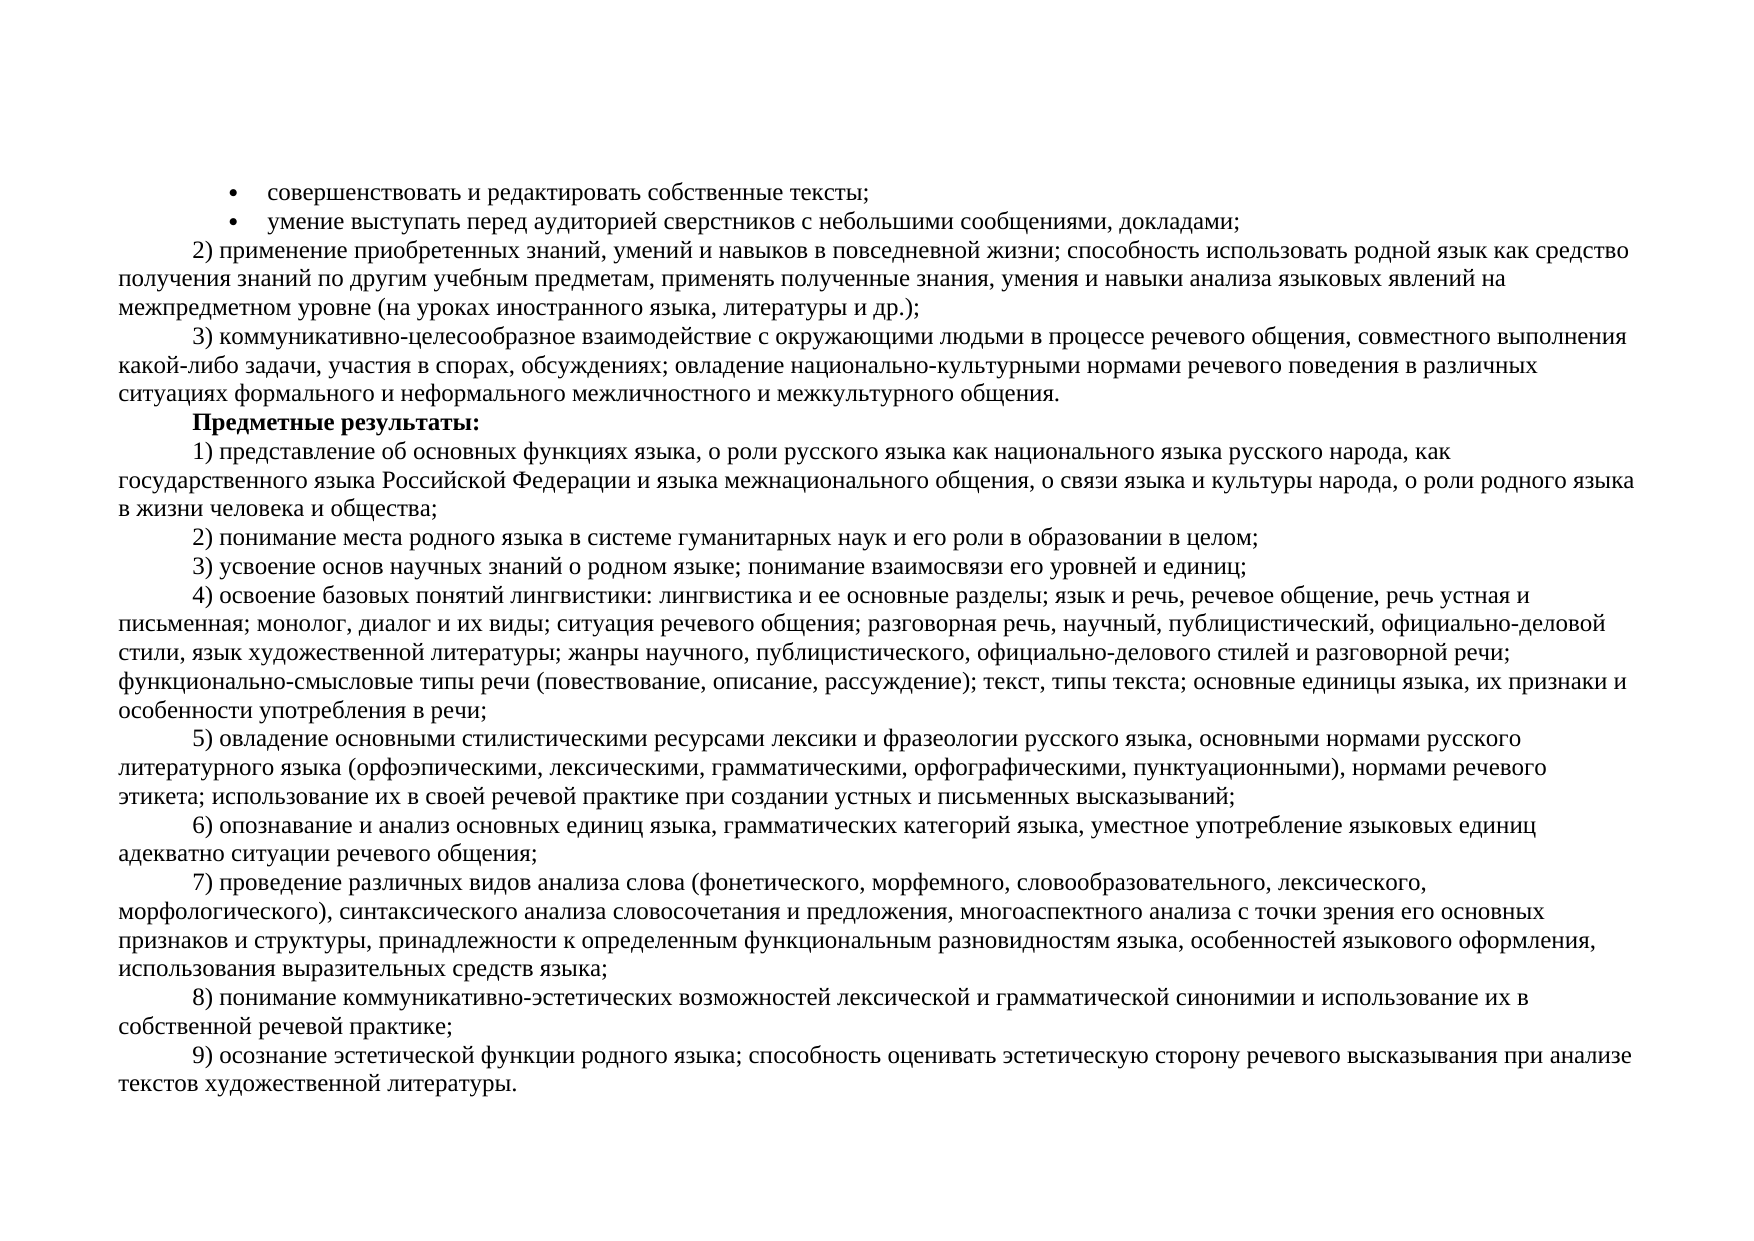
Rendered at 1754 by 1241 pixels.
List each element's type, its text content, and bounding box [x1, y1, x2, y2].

text 7) проведение различных видов анализа слова (фонетического, морфемного, словообразовательного, лексического, морфологического), синтаксического анализа словосочетания и предложения, многоаспектного анализа с точки зрения его основных признаков и структуры, принадлежности к определенным функциональным разновидностям языка, особенностей языкового оформления, использования выразительных средств языка; [118, 867, 1636, 982]
text 1) представление об основных функциях языка, о роли русского языка как национального языка русского народа, как государственного языка Российской Федерации и языка межнационального общения, о связи языка и культуры народа, о роли родного языка в жизни человека и общества; [118, 436, 1636, 522]
list умение выступать перед аудиторией сверстников с небольшими сообщениями, докладами; [229, 206, 1636, 235]
text Предметные результаты: [118, 407, 1636, 436]
text 2) применение приобретенных знаний, умений и навыков в повседневной жизни; способность использовать родной язык как средство получения знаний по другим учебным предметам, применять полученные знания, умения и навыки анализа языковых явлений на межпредметном уровне (на уроках иностранного языка, литературы и др.); [118, 235, 1636, 321]
text 6) опознавание и анализ основных единиц языка, грамматических категорий языка, уместное употребление языковых единиц адекватно ситуации речевого общения; [118, 810, 1636, 867]
text 4) освоение базовых понятий лингвистики: лингвистика и ее основные разделы; язык и речь, речевое общение, речь устная и письменная; монолог, диалог и их виды; ситуация речевого общения; разговорная речь, научный, публицистический, официально-деловой стили, язык художественной литературы; жанры научного, публицистического, официально-делового стилей и разговорной речи; функционально-смысловые типы речи (повествование, описание, рассуждение); текст, типы текста; основные единицы языка, их признаки и особенности употребления в речи; [118, 580, 1636, 723]
text 2) понимание места родного языка в системе гуманитарных наук и его роли в образовании в целом; [118, 522, 1636, 551]
text 3) коммуникативно-целесообразное взаимодействие с окружающими людьми в процессе речевого общения, совместного выполнения какой-либо задачи, участия в спорах, обсуждениях; овладение национально-культурными нормами речевого поведения в различных ситуациях формального и неформального межличностного и межкультурного общения. [118, 321, 1636, 407]
list совершенствовать и редактировать собственные тексты; [229, 177, 1636, 206]
text 8) понимание коммуникативно-эстетических возможностей лексической и грамматической синонимии и использование их в собственной речевой практике; [118, 982, 1636, 1040]
text 5) овладение основными стилистическими ресурсами лексики и фразеологии русского языка, основными нормами русского литературного языка (орфоэпическими, лексическими, грамматическими, орфографическими, пунктуационными), нормами речевого этикета; использование их в своей речевой практике при создании устных и письменных высказываний; [118, 723, 1636, 810]
text 3) усвоение основ научных знаний о родном языке; понимание взаимосвязи его уровней и единиц; [118, 551, 1636, 580]
text 9) осознание эстетической функции родного языка; способность оценивать эстетическую сторону речевого высказывания при анализе текстов художественной литературы. [118, 1040, 1636, 1097]
